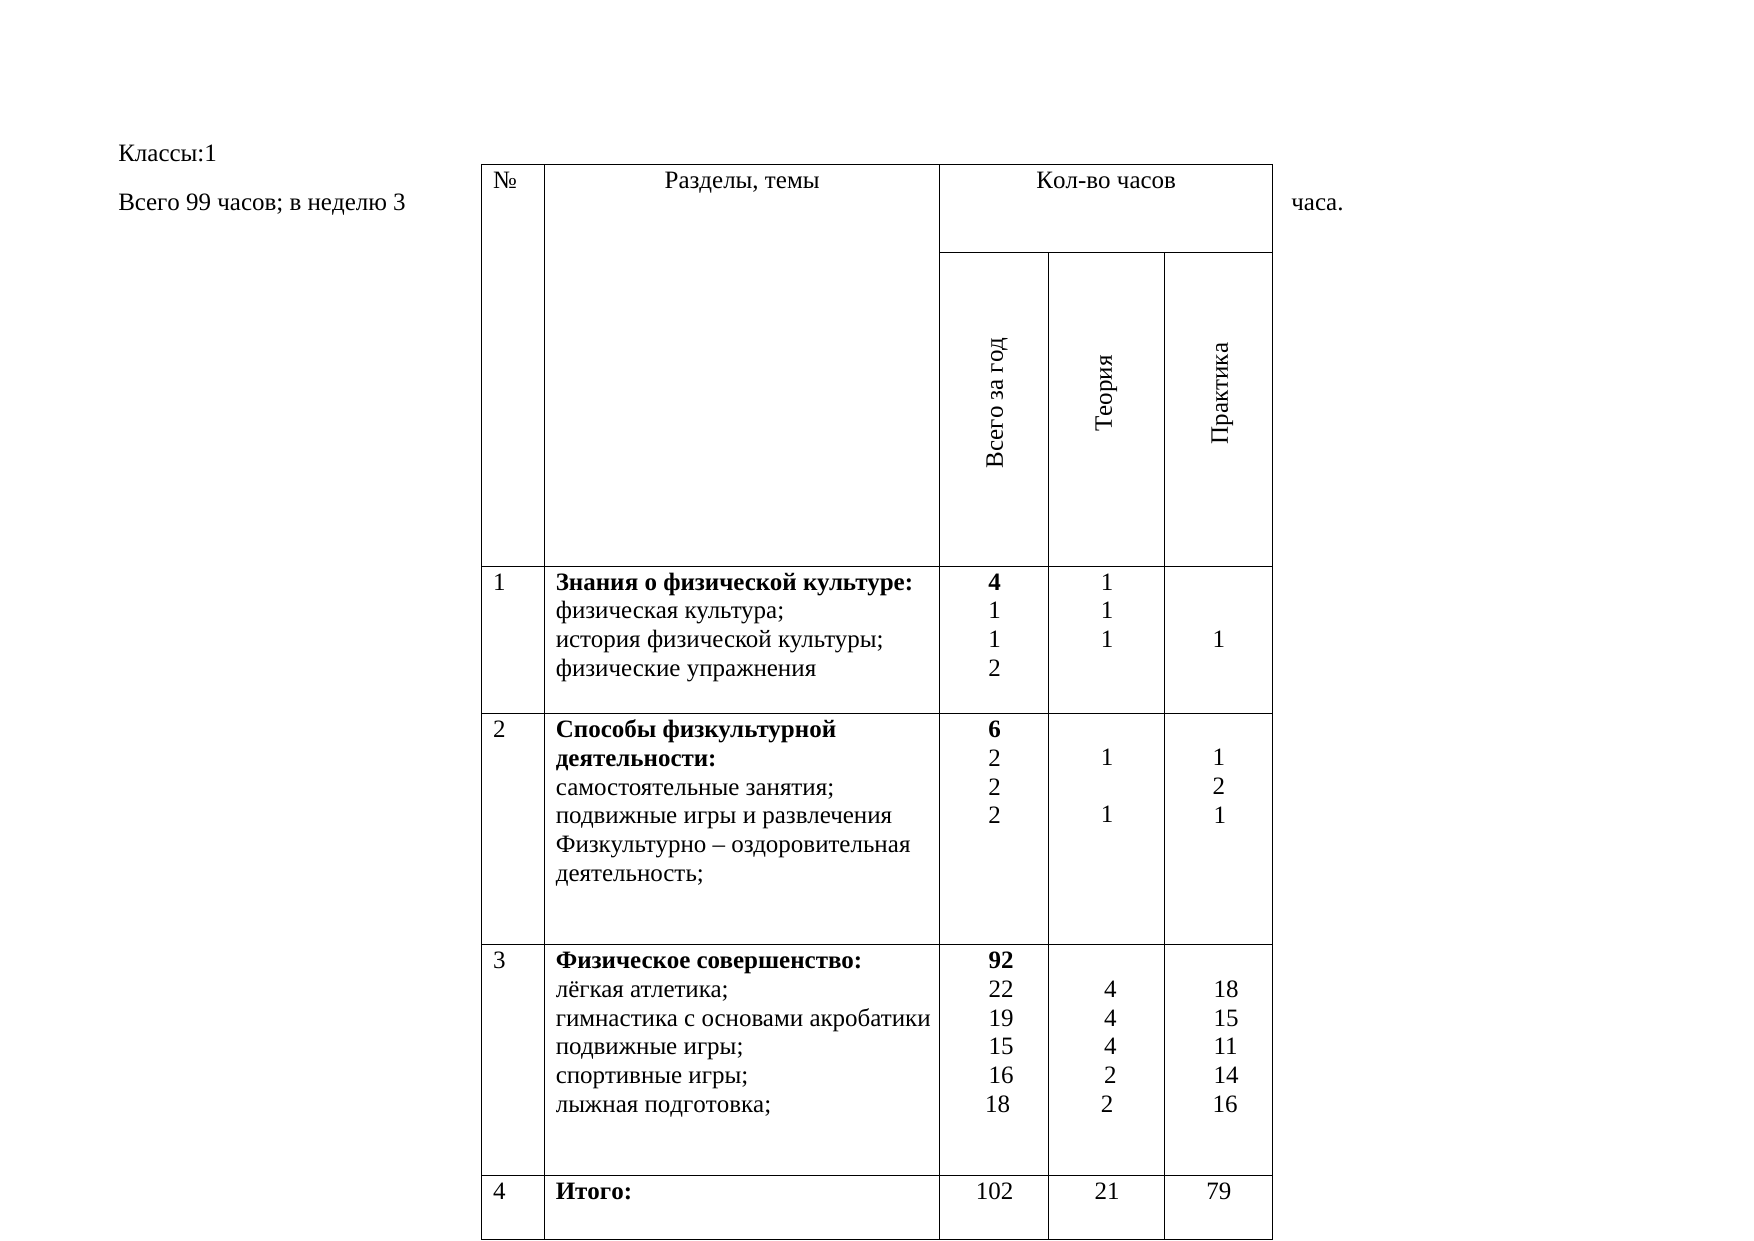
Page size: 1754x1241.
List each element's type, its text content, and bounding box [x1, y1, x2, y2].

table_cell 4 [482, 1176, 544, 1239]
text Всего 99 часов; в неделю 3 часа. [118, 187, 481, 215]
table_cell 4 1 1 2 [940, 567, 1048, 713]
table_cell 1 1 1 [1049, 567, 1164, 713]
table_header № [482, 165, 544, 566]
table_cell 6 2 2 2 [940, 714, 1048, 944]
table_cell 3 [482, 945, 544, 1175]
table_header Кол-во часов [940, 165, 1272, 252]
table_cell Итого: [545, 1176, 939, 1239]
table_cell 102 [940, 1176, 1048, 1239]
table_cell Физическое совершенство: лёгкая атлетика; гимнастика с основами акробатики подвижные игры; спортивные игры; лыжная подготовка; [545, 945, 939, 1175]
table_cell 21 [1049, 1176, 1164, 1239]
table_cell 4 4 4 2 2 [1049, 945, 1164, 1175]
table_cell Способы физкультурной деятельности: самостоятельные занятия; подвижные игры и развлечения Физкультурно – оздоровительная деятельность; [545, 714, 939, 944]
table_cell 2 [482, 714, 544, 944]
text Классы:1 [118, 138, 1636, 166]
table_cell 79 [1165, 1176, 1272, 1239]
table_cell Знания о физической культуре: физическая культура; история физической культуры; физические упражнения [545, 567, 939, 713]
table_cell Теория [1049, 253, 1164, 566]
table_header Разделы, темы [545, 165, 939, 566]
table_cell 1 1 [1049, 714, 1164, 944]
table_cell 18 15 11 14 16 [1165, 945, 1272, 1175]
table_cell 1 [482, 567, 544, 713]
table_cell Практика [1165, 253, 1272, 566]
table_cell Всего за год пв [940, 253, 1048, 566]
table_cell 1 [1165, 567, 1272, 713]
table_cell 92 22 19 15 16 18 [940, 945, 1048, 1175]
table_cell 1 2 1 [1165, 714, 1272, 944]
text Всего 99 часов; в неделю 3 часа. [1273, 187, 1636, 215]
